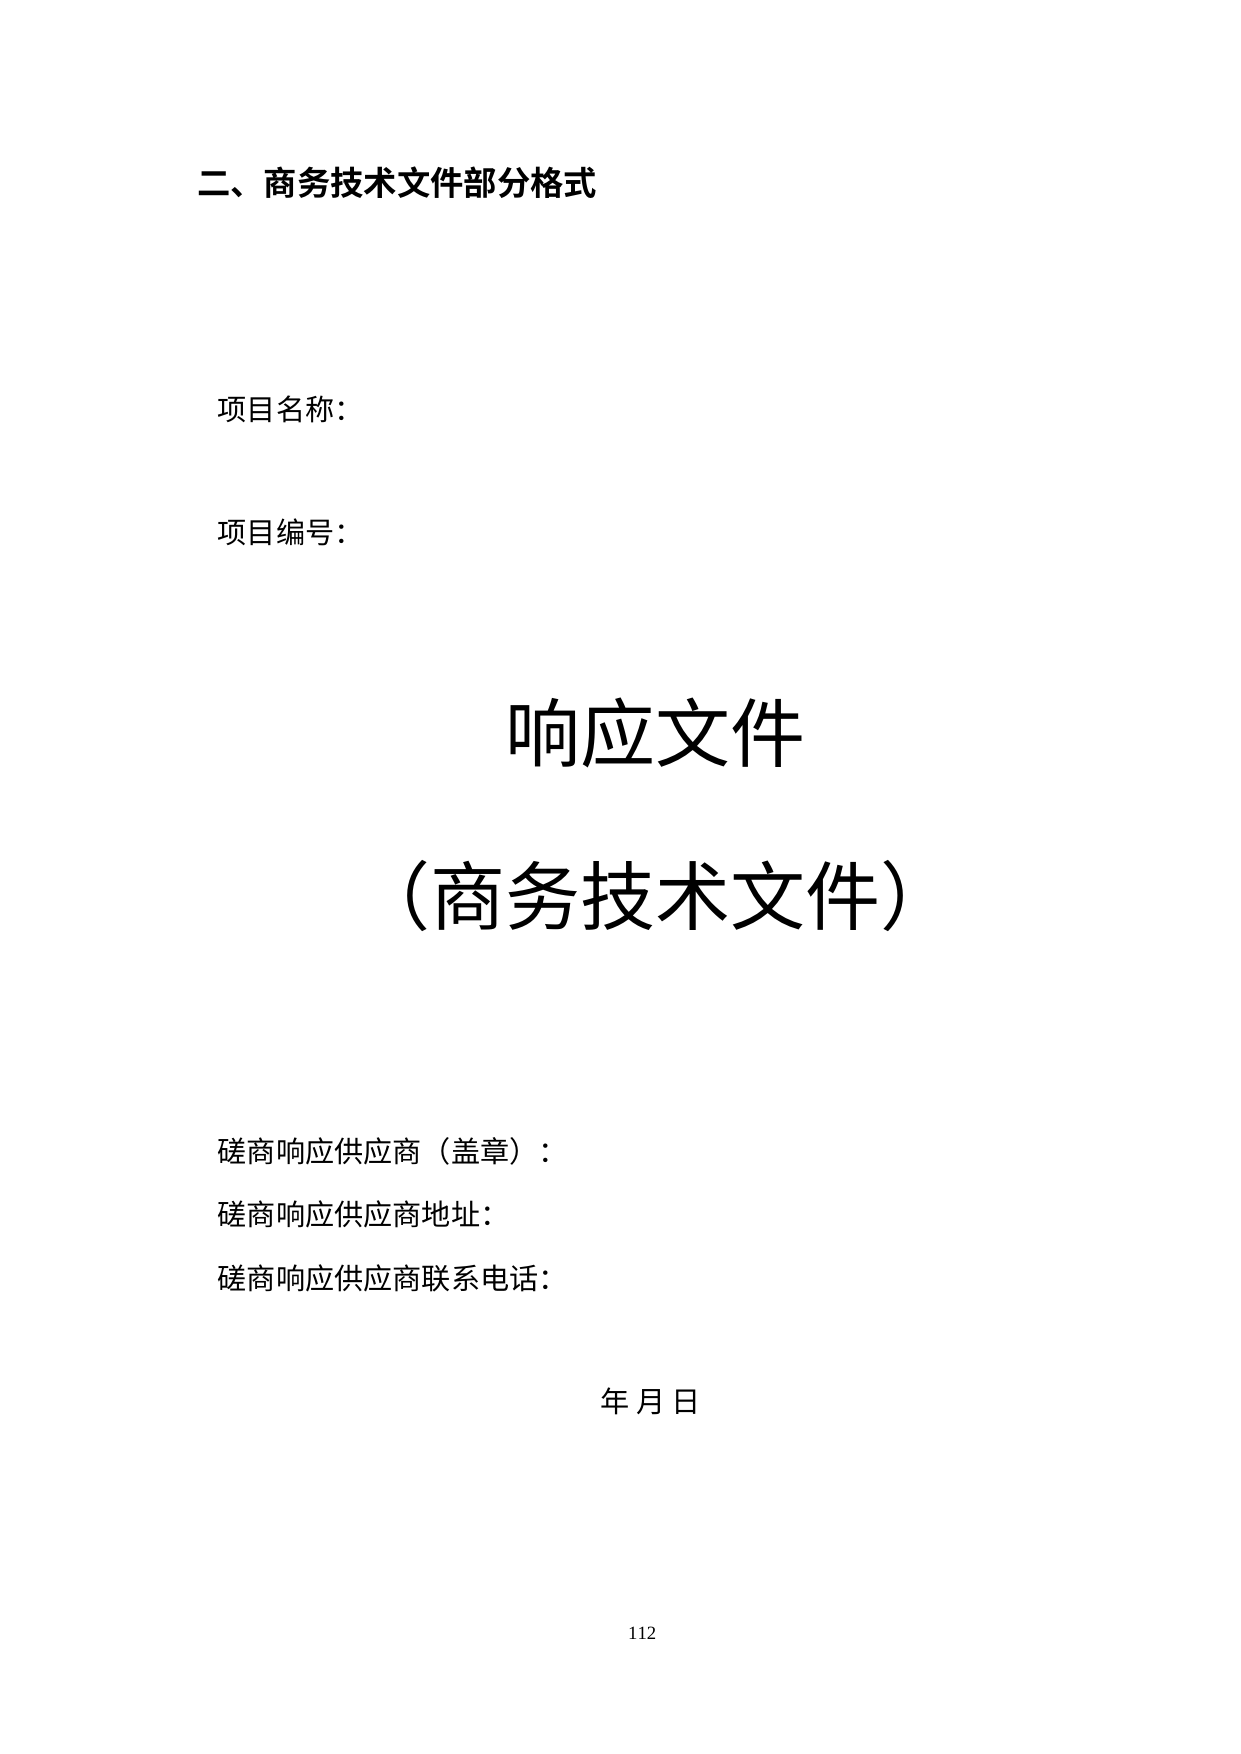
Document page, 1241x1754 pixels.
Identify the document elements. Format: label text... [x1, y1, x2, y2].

text 二、商务技术文件部分格式 [130, 157, 1110, 205]
text 磋商响应供应商地址： [130, 1192, 1110, 1234]
text （商务技术文件） [130, 838, 1112, 946]
text 响应文件 [130, 675, 1112, 783]
text 年 月 日 [130, 1378, 1112, 1421]
text 项目名称： [130, 386, 1110, 429]
text 磋商响应供应商联系电话： [130, 1255, 1110, 1298]
text 磋商响应供应商（盖章）： [130, 1128, 1110, 1171]
text 项目编号： [130, 509, 1112, 552]
